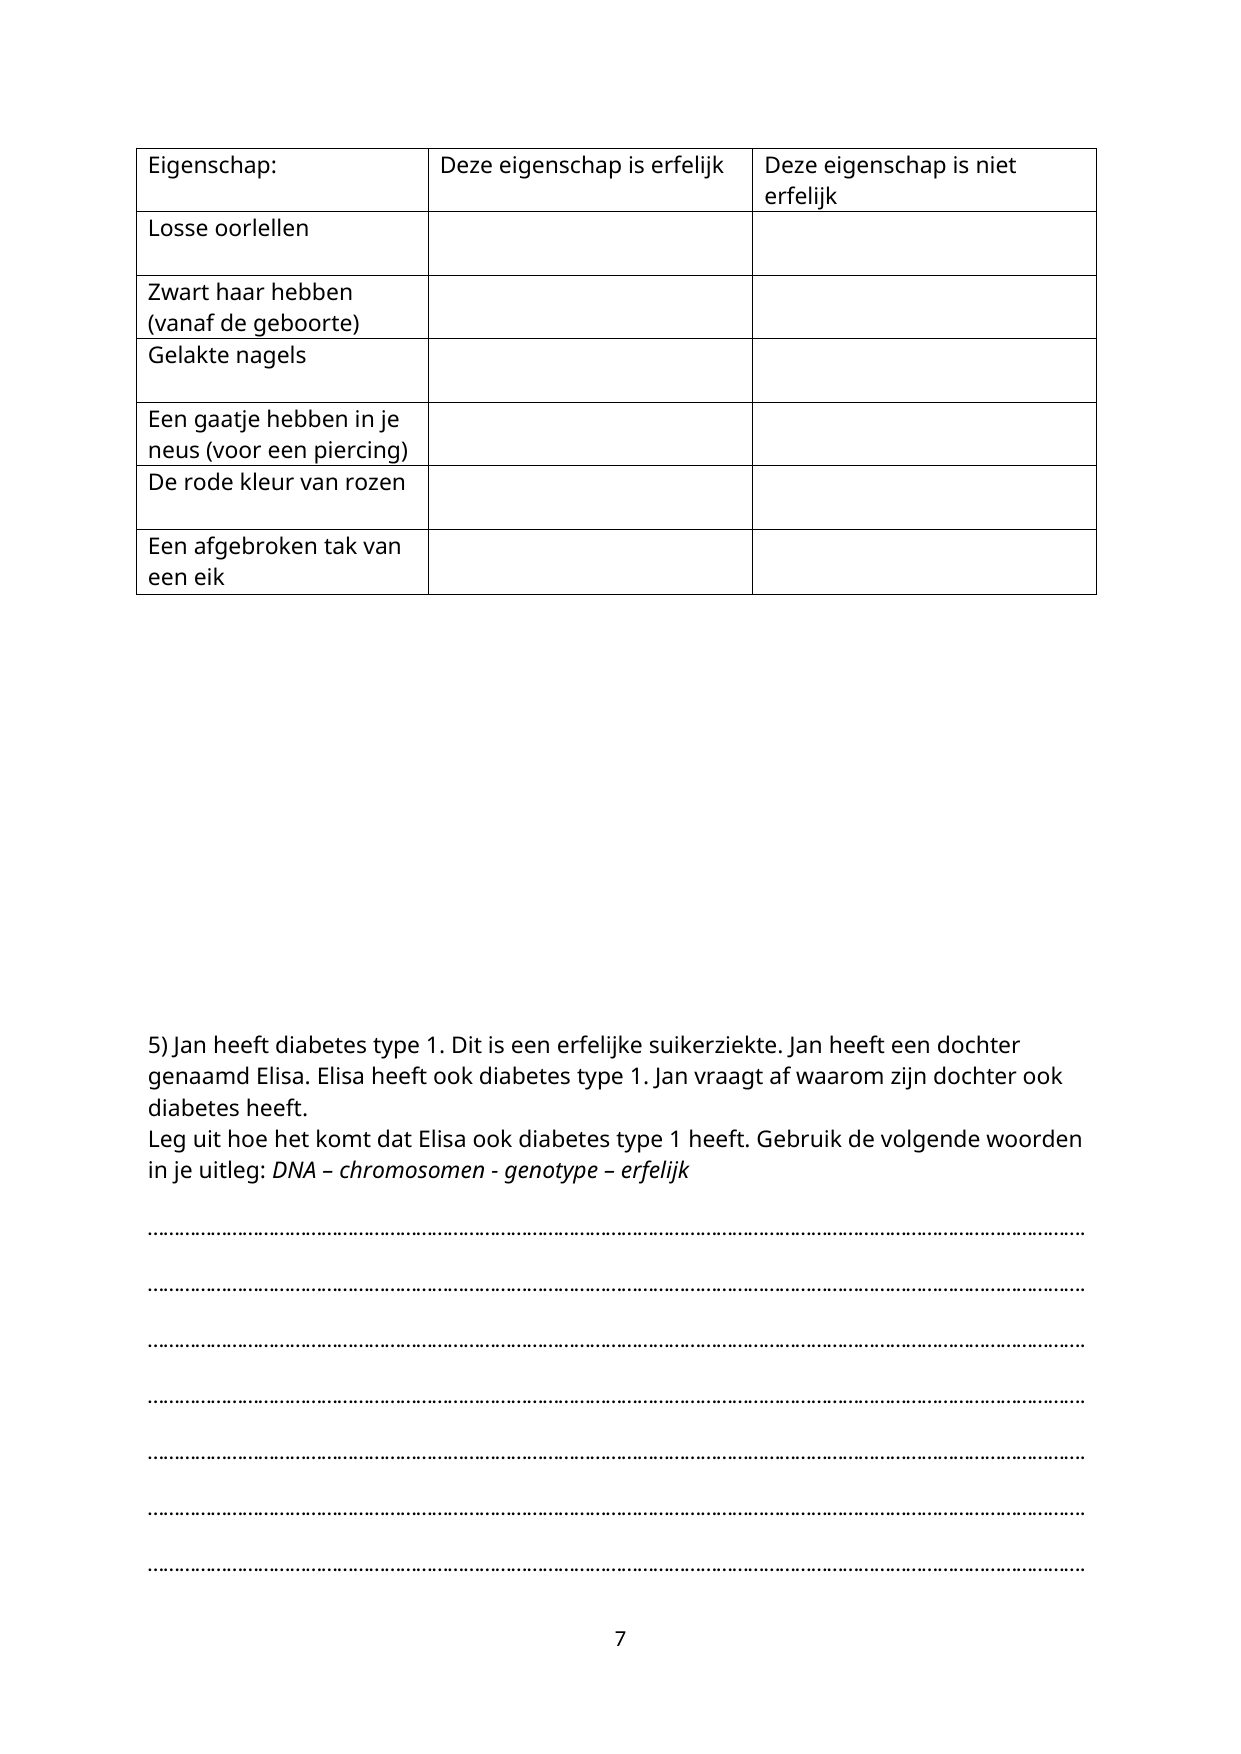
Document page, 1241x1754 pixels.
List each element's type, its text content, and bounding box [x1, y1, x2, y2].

table_cell Losse oorlellen [137, 212, 428, 275]
table_cell [429, 466, 752, 529]
table_cell [753, 466, 1096, 529]
text Leg uit hoe het komt dat Elisa ook diabetes type 1 heeft. Gebruik de volgende woorden in je uitleg: DNA – chromosomen - genotype – erfelijk [148, 1123, 1093, 1185]
text ……………………………………………………………………………………………………………………………………………………………. [148, 1493, 1093, 1522]
text ……………………………………………………………………………………………………………………………………………………………. [148, 1549, 1093, 1578]
table_cell [429, 530, 752, 594]
table_cell [753, 403, 1096, 465]
table_cell [429, 339, 752, 402]
table_cell [753, 276, 1096, 338]
text ……………………………………………………………………………………………………………………………………………………………. [148, 1269, 1093, 1297]
table_header Deze eigenschap is erfelijk [429, 149, 752, 211]
table_cell Zwart haar hebben (vanaf de geboorte) [137, 276, 428, 338]
table_cell [429, 212, 752, 275]
table_cell [429, 276, 752, 338]
text 5) Jan heeft diabetes type 1. Dit is een erfelijke suikerziekte. Jan heeft een dochter genaamd Elisa. Elisa heeft ook diabetes type 1. Jan vraagt af waarom zijn dochter ook diabetes heeft. [148, 1029, 1093, 1123]
text ……………………………………………………………………………………………………………………………………………………………. [148, 1325, 1093, 1353]
table_cell Een afgebroken tak van een eik [137, 530, 428, 594]
table_cell [429, 403, 752, 465]
text ……………………………………………………………………………………………………………………………………………………………. [148, 1381, 1093, 1409]
text ……………………………………………………………………………………………………………………………………………………………. [148, 1213, 1093, 1241]
table_header Deze eigenschap is niet erfelijk [753, 149, 1096, 211]
table_cell Een gaatje hebben in je neus (voor een piercing) [137, 403, 428, 465]
table_header Eigenschap: [137, 149, 428, 211]
table_cell [753, 339, 1096, 402]
table_cell De rode kleur van rozen [137, 466, 428, 529]
table_cell [753, 530, 1096, 594]
table_cell [753, 212, 1096, 275]
table_cell Gelakte nagels [137, 339, 428, 402]
text ……………………………………………………………………………………………………………………………………………………………. [148, 1437, 1093, 1466]
